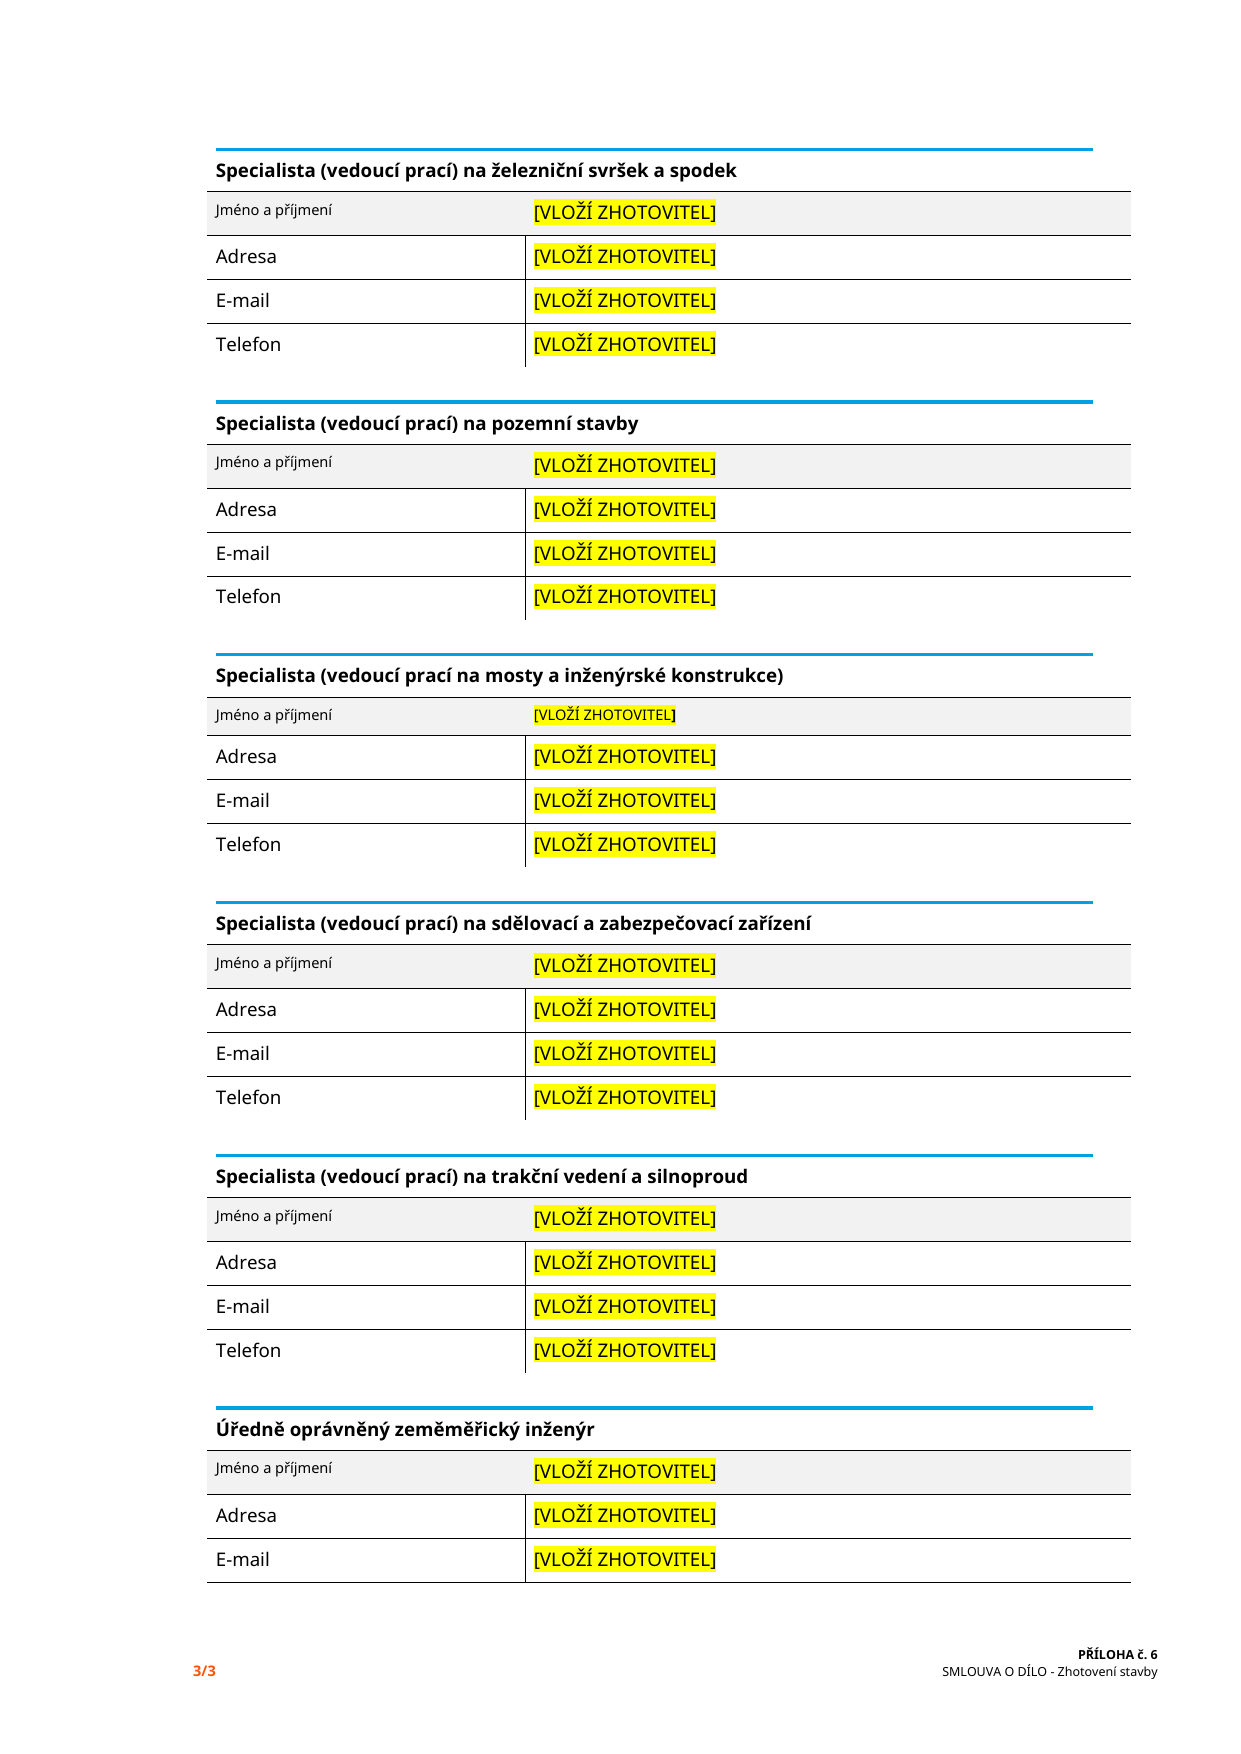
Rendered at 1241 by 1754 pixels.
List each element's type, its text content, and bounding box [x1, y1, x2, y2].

text Specialista (vedoucí prací) na železniční svršek a spodek [216, 151, 1093, 182]
table_header [VLOŽÍ ZHOTOVITEL] [526, 945, 1131, 988]
table_cell E-mail [207, 533, 525, 576]
table_cell [VLOŽÍ ZHOTOVITEL] [526, 736, 1131, 779]
text Specialista (vedoucí prací) na pozemní stavby [216, 404, 1093, 435]
table_cell Adresa [207, 1495, 525, 1538]
table_cell Adresa [207, 736, 525, 779]
table_cell [VLOŽÍ ZHOTOVITEL] [526, 489, 1131, 532]
table_cell E-mail [207, 1286, 525, 1329]
table_cell [VLOŽÍ ZHOTOVITEL] [526, 824, 1131, 867]
table_cell [VLOŽÍ ZHOTOVITEL] [526, 1286, 1131, 1329]
table_cell Adresa [207, 489, 525, 532]
table_cell Adresa [207, 236, 525, 279]
table_header Jméno a příjmení [207, 1198, 526, 1241]
text Specialista (vedoucí prací) na sdělovací a zabezpečovací zařízení [216, 904, 1093, 936]
table_cell [VLOŽÍ ZHOTOVITEL] [526, 280, 1131, 323]
table_cell [VLOŽÍ ZHOTOVITEL] [526, 533, 1131, 576]
table_cell E-mail [207, 1033, 525, 1076]
text Specialista (vedoucí prací na mosty a inženýrské konstrukce) [216, 656, 1093, 688]
table_header Jméno a příjmení [207, 698, 526, 735]
table_cell [VLOŽÍ ZHOTOVITEL] [526, 1033, 1131, 1076]
table_header [VLOŽÍ ZHOTOVITEL] [526, 192, 1131, 235]
table_cell Adresa [207, 989, 525, 1032]
table_header Jméno a příjmení [207, 1451, 526, 1494]
text Specialista (vedoucí prací) na trakční vedení a silnoproud [216, 1157, 1093, 1188]
table_cell [VLOŽÍ ZHOTOVITEL] [526, 1077, 1131, 1120]
table_cell Telefon [207, 824, 525, 867]
table_cell [VLOŽÍ ZHOTOVITEL] [526, 989, 1131, 1032]
table_cell [VLOŽÍ ZHOTOVITEL] [526, 780, 1131, 823]
table_header Jméno a příjmení [207, 945, 526, 988]
text Úředně oprávněný zeměměřický inženýr [216, 1410, 1093, 1441]
table_cell [VLOŽÍ ZHOTOVITEL] [526, 577, 1131, 619]
table_cell Telefon [207, 577, 525, 619]
table_header [VLOŽÍ ZHOTOVITEL] [526, 1451, 1131, 1494]
table_cell Telefon [207, 1077, 525, 1120]
table_cell [VLOŽÍ ZHOTOVITEL] [526, 1242, 1131, 1285]
table_header Jméno a příjmení [207, 445, 526, 488]
table_cell [VLOŽÍ ZHOTOVITEL] [526, 1330, 1131, 1373]
table_cell [VLOŽÍ ZHOTOVITEL] [526, 1539, 1131, 1582]
table_cell Telefon [207, 324, 525, 367]
table_header [VLOŽÍ ZHOTOVITEL] [526, 1198, 1131, 1241]
table_cell Telefon [207, 1330, 525, 1373]
table_cell [VLOŽÍ ZHOTOVITEL] [526, 1495, 1131, 1538]
table_cell E-mail [207, 780, 525, 823]
table_cell [VLOŽÍ ZHOTOVITEL] [526, 236, 1131, 279]
table_header [VLOŽÍ ZHOTOVITEL] [526, 445, 1131, 488]
table_cell E-mail [207, 1539, 525, 1582]
table_cell [VLOŽÍ ZHOTOVITEL] [526, 324, 1131, 367]
table_header [VLOŽÍ ZHOTOVITEL] [526, 698, 1131, 735]
table_cell E-mail [207, 280, 525, 323]
table_header Jméno a příjmení [207, 192, 526, 235]
table_cell Adresa [207, 1242, 525, 1285]
